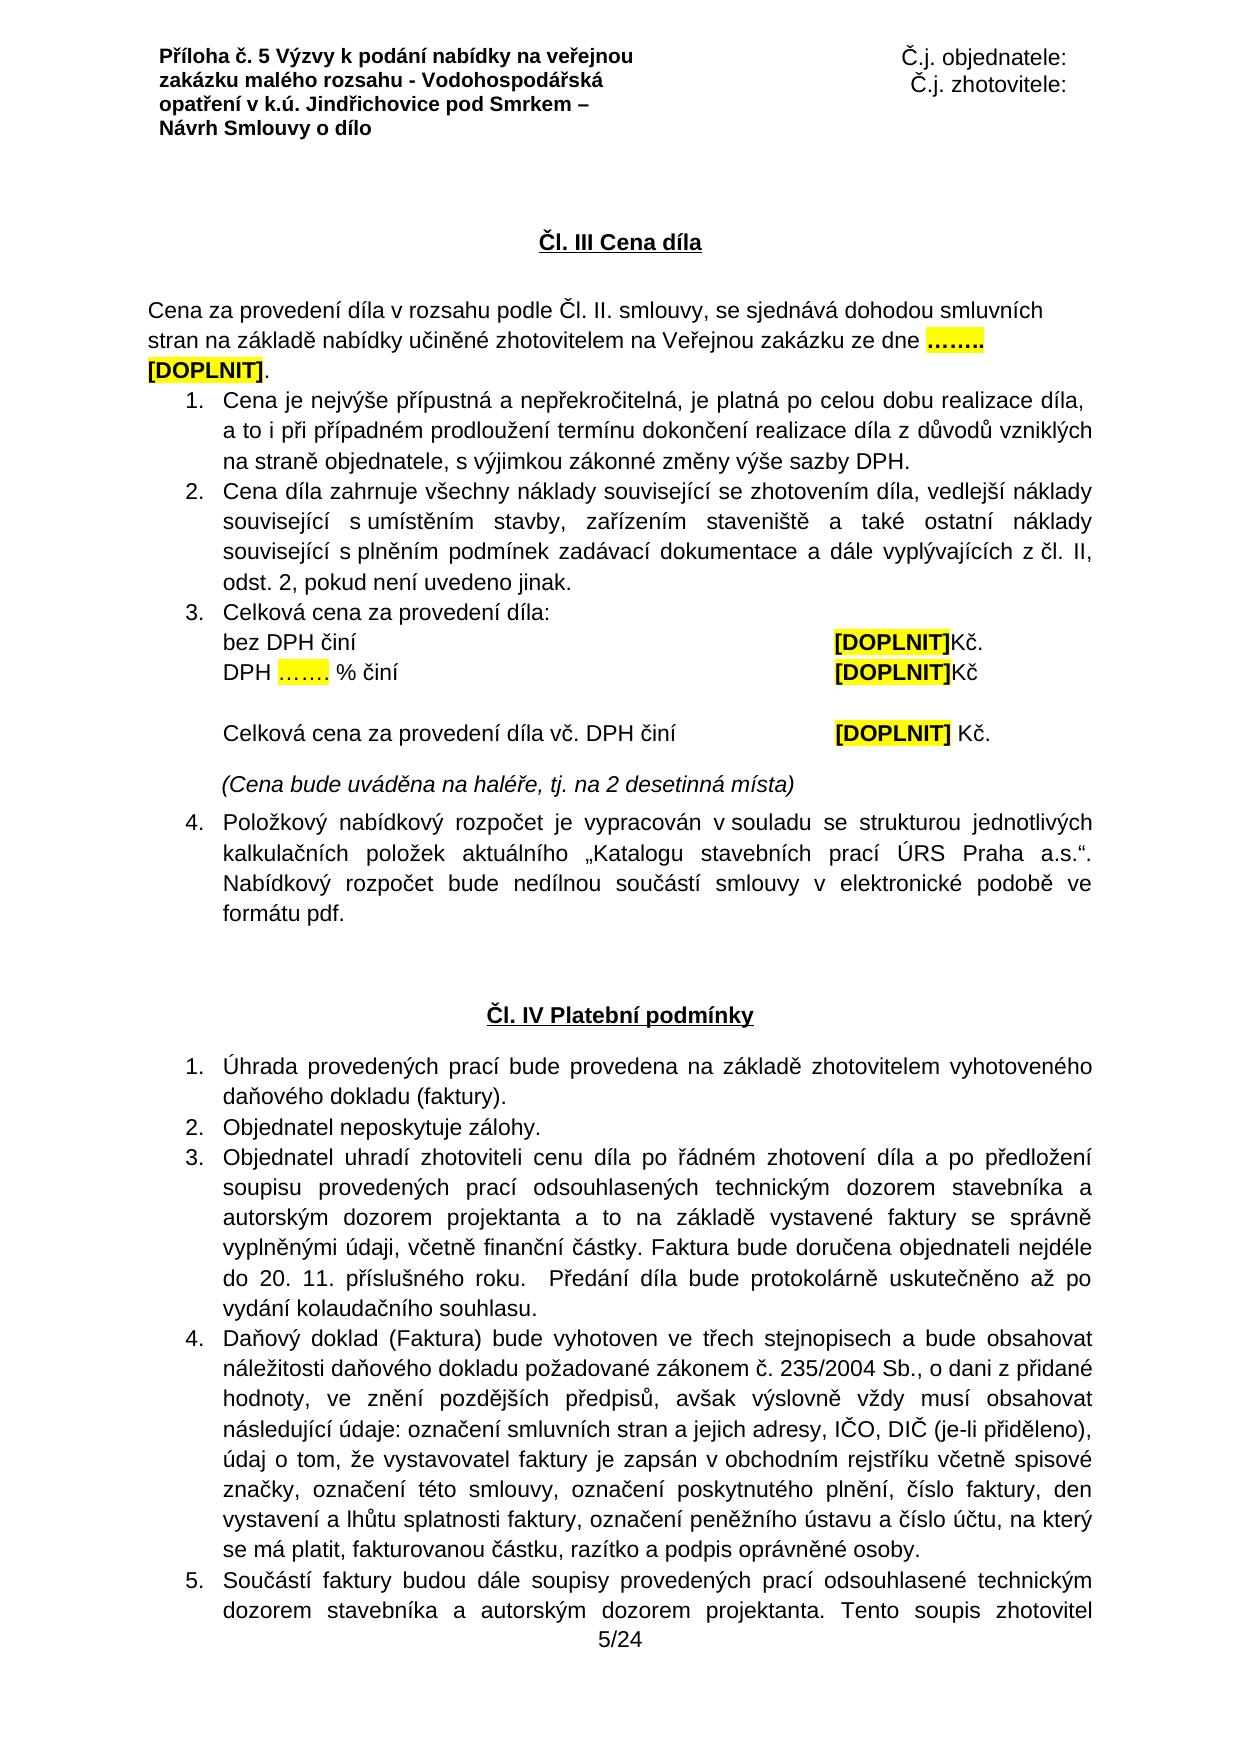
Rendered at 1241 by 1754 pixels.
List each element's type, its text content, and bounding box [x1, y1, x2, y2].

list Daňový doklad (Faktura) bude vyhotoven ve třech stejnopisech a bude obsahovat náležitosti daňového dokladu požadované zákonem č. 235/2004 Sb., o dani z přidané hodnoty, ve znění pozdějších předpisů, avšak výslovně vždy musí obsahovat následující údaje: označení smluvních stran a jejich adresy, IČO, DIČ (je-li přiděleno), údaj o tom, že vystavovatel faktury je zapsán v obchodním rejstříku včetně spisové značky, označení této smlouvy, označení poskytnutého plnění, číslo faktury, den vystavení a lhůtu splatnosti faktury, označení peněžního ústavu a číslo účtu, na který se má platit, fakturovanou částku, razítko a podpis oprávněné osoby. [185, 1325, 1093, 1563]
list DPH ……. % činí [DOPLNIT]Kč [223, 659, 1093, 716]
list bez DPH činí [DOPLNIT]Kč. [223, 629, 834, 655]
list Cena díla zahrnuje všechny náklady související se zhotovením díla, vedlejší náklady související s umístěním stavby, zařízením staveniště a také ostatní náklady související s plněním podmínek zadávací dokumentace a dále vyplývajících z čl. II, odst. 2, pokud není uvedeno jinak. [185, 478, 1093, 595]
text (Cena bude uváděna na haléře, tj. na 2 desetinná místa) [148, 771, 1093, 797]
list Cena je nejvýše přípustná a nepřekročitelná, je platná po celou dobu realizace díla, a to i při případném prodloužení termínu dokončení realizace díla z důvodů vzniklých na straně objednatele, s výjimkou zákonné změny výše sazby DPH. [185, 387, 1093, 474]
list Celková cena za provedení díla: [185, 599, 1093, 625]
list Objednatel neposkytuje zálohy. [185, 1113, 1093, 1140]
list Položkový nabídkový rozpočet je vypracován v souladu se strukturou jednotlivých kalkulačních položek aktuálního „Katalogu stavebních prací ÚRS Praha a.s.“. Nabídkový rozpočet bude nedílnou součástí smlouvy v elektronické podobě ve formátu pdf. [185, 809, 1093, 926]
list Celková cena za provedení díla vč. DPH činí [DOPLNIT] Kč. [223, 719, 1093, 746]
list Objednatel uhradí zhotoviteli cenu díla po řádném zhotovení díla a po předložení soupisu provedených prací odsouhlasených technickým dozorem stavebníka a autorským dozorem projektanta a to na základě vystavené faktury se správně vyplněnými údaji, včetně finanční částky. Faktura bude doručena objednateli nejdéle do 20. 11. příslušného roku. Předání díla bude protokolárně uskutečněno až po vydání kolaudačního souhlasu. [185, 1144, 1093, 1321]
list bez DPH činí [DOPLNIT]Kč. [950, 629, 1093, 655]
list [185, 1567, 1093, 1623]
text Cena za provedení díla v rozsahu podle Čl. II. smlouvy, se sjednává dohodou smluvních stran na základě nabídky učiněné zhotovitelem na Veřejnou zakázku ze dne ……..[DOPLNIT]. [148, 297, 1093, 383]
text Čl. III Cena díla [148, 229, 1093, 255]
list Úhrada provedených prací bude provedena na základě zhotovitelem vyhotoveného daňového dokladu (faktury). [185, 1053, 1093, 1110]
text Čl. IV Platební podmínky [148, 1002, 1093, 1028]
